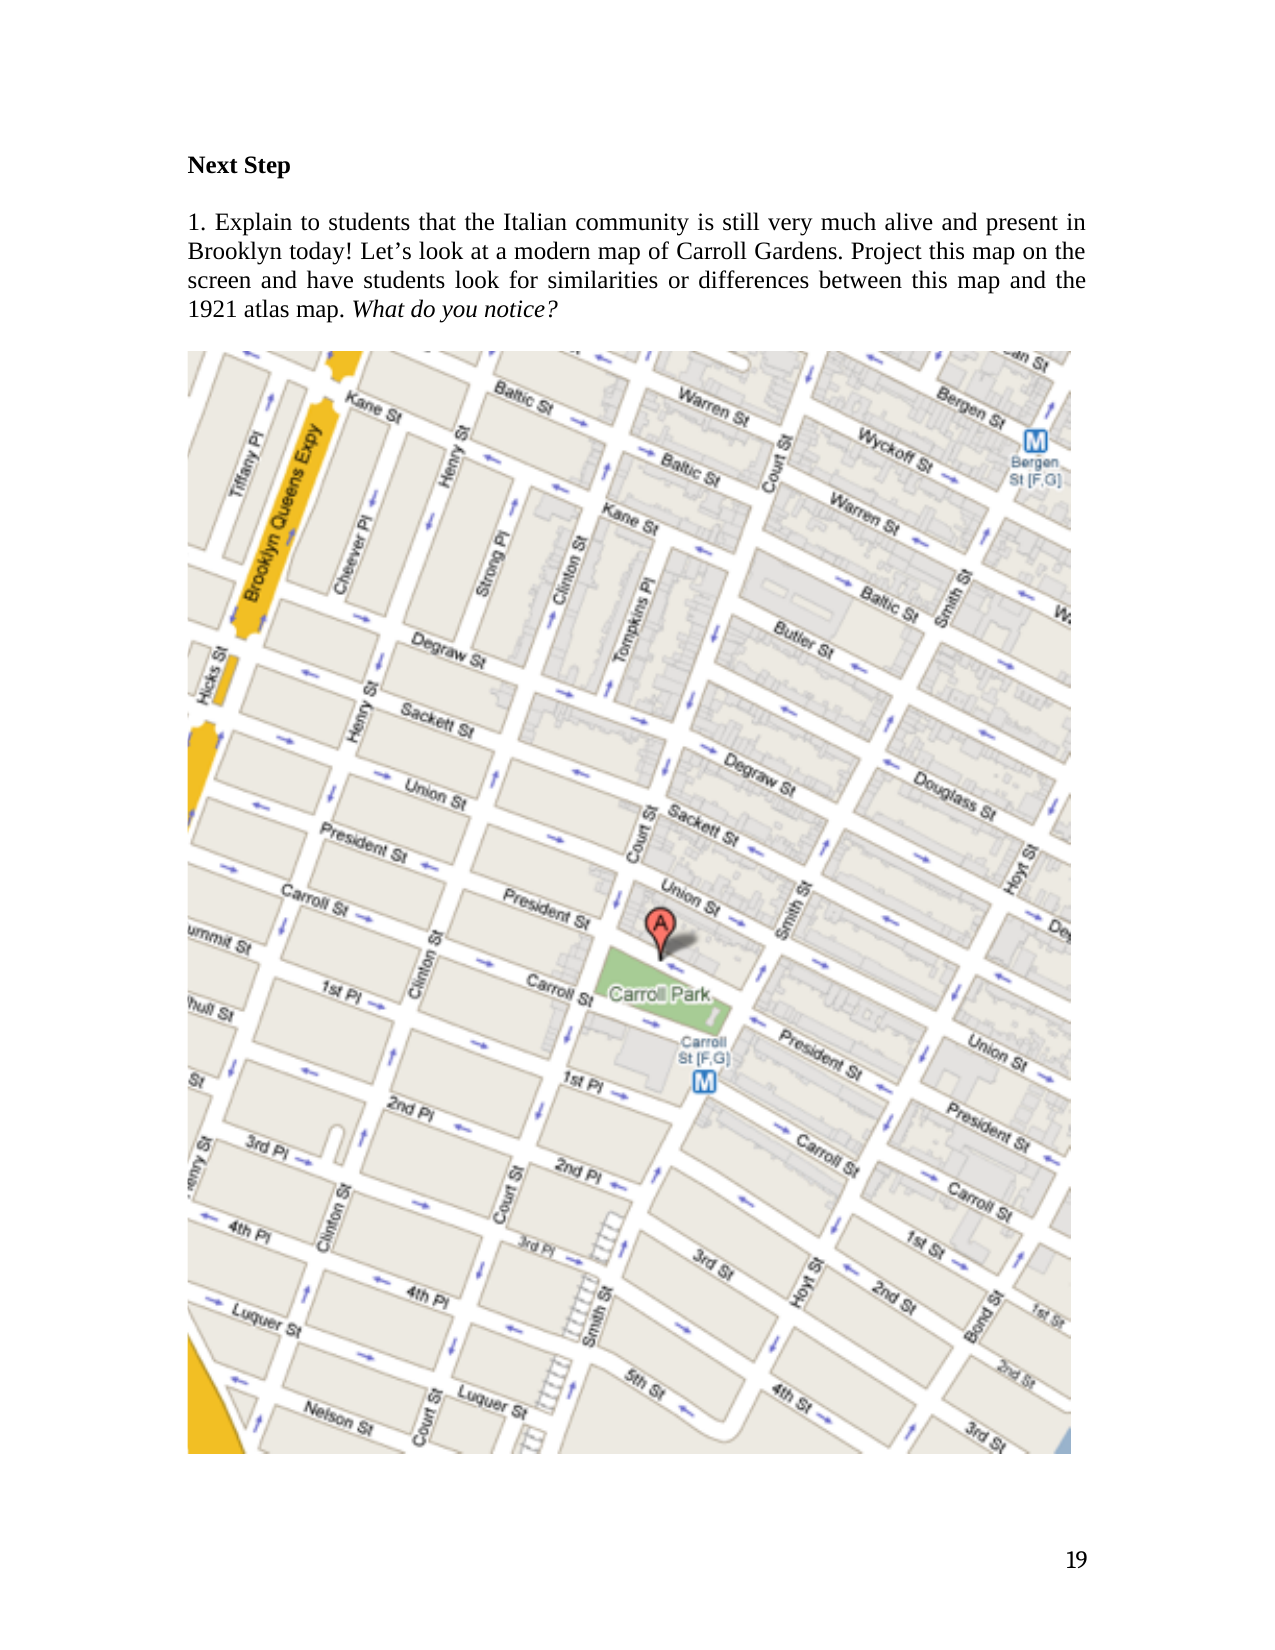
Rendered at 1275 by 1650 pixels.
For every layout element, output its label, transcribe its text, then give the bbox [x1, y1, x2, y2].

picture [187, 351, 1071, 1454]
text Next Step [187, 150, 1087, 179]
text 1. Explain to students that the Italian community is still very much alive and present in Brooklyn today! Let’s look at a modern map of Carroll Gardens. Project this map on the screen and have students look for similarities or differences between this map and the 1921 atlas map. What do you notice? [187, 207, 1087, 322]
